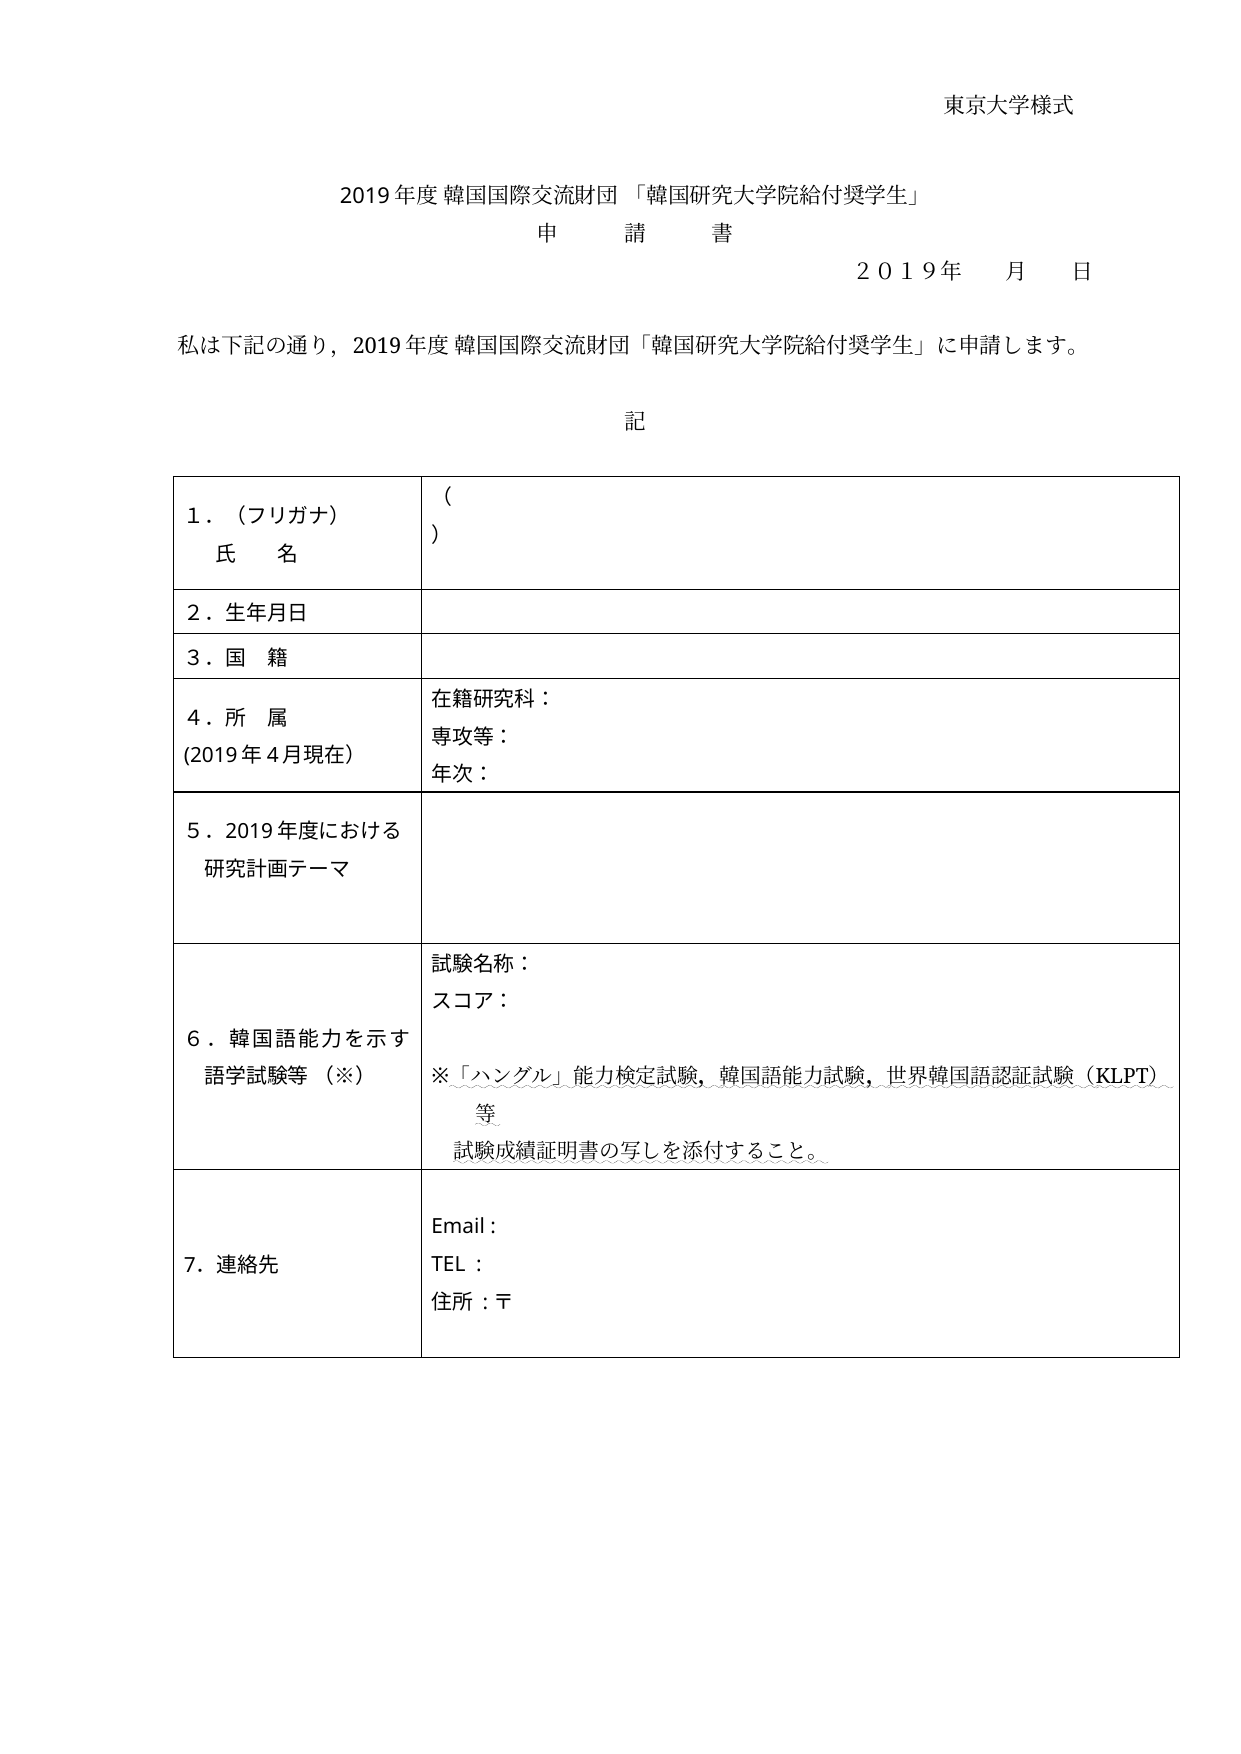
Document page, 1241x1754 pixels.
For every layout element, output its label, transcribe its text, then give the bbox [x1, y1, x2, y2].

table_cell 試験名称： スコア： ※「ハングル」能力検定試験，韓国語能力試験，世界韓国語認証試験（KLPT）等 試験成績証明書の写しを添付すること。 [422, 944, 1179, 1168]
subtitle 記 [177, 401, 1093, 438]
table_cell ２．生年月日 [174, 590, 421, 633]
text ２０１９年 月 日 [177, 251, 1093, 288]
table_cell Email : TEL : 住所 : 〒 [422, 1170, 1179, 1357]
table_cell ５．2019年度における 研究計画テーマ [174, 793, 421, 942]
text 申 請 書 [177, 213, 1093, 251]
table_header （ ） [422, 477, 1179, 589]
table_cell 7．連絡先 [174, 1170, 421, 1357]
table_cell [422, 634, 1179, 678]
table_cell [422, 590, 1179, 633]
table_cell ３．国 籍 [174, 634, 421, 678]
table_cell 在籍研究科： 専攻等： 年次： [422, 679, 1179, 791]
text 2019年度 韓国国際交流財団 「韓国研究大学院給付奨学生」 [177, 176, 1093, 213]
table_cell ４．所 属 (2019年4月現在） [174, 679, 421, 791]
text 私は下記の通り，2019年度 韓国国際交流財団「韓国研究大学院給付奨学生」に申請します。 [177, 326, 1093, 363]
table_header １．（フリガナ） 氏 名 [174, 477, 421, 589]
table_cell ６．韓国語能力を示す語学試験等 （※） [174, 944, 421, 1168]
table_cell [422, 793, 1179, 942]
